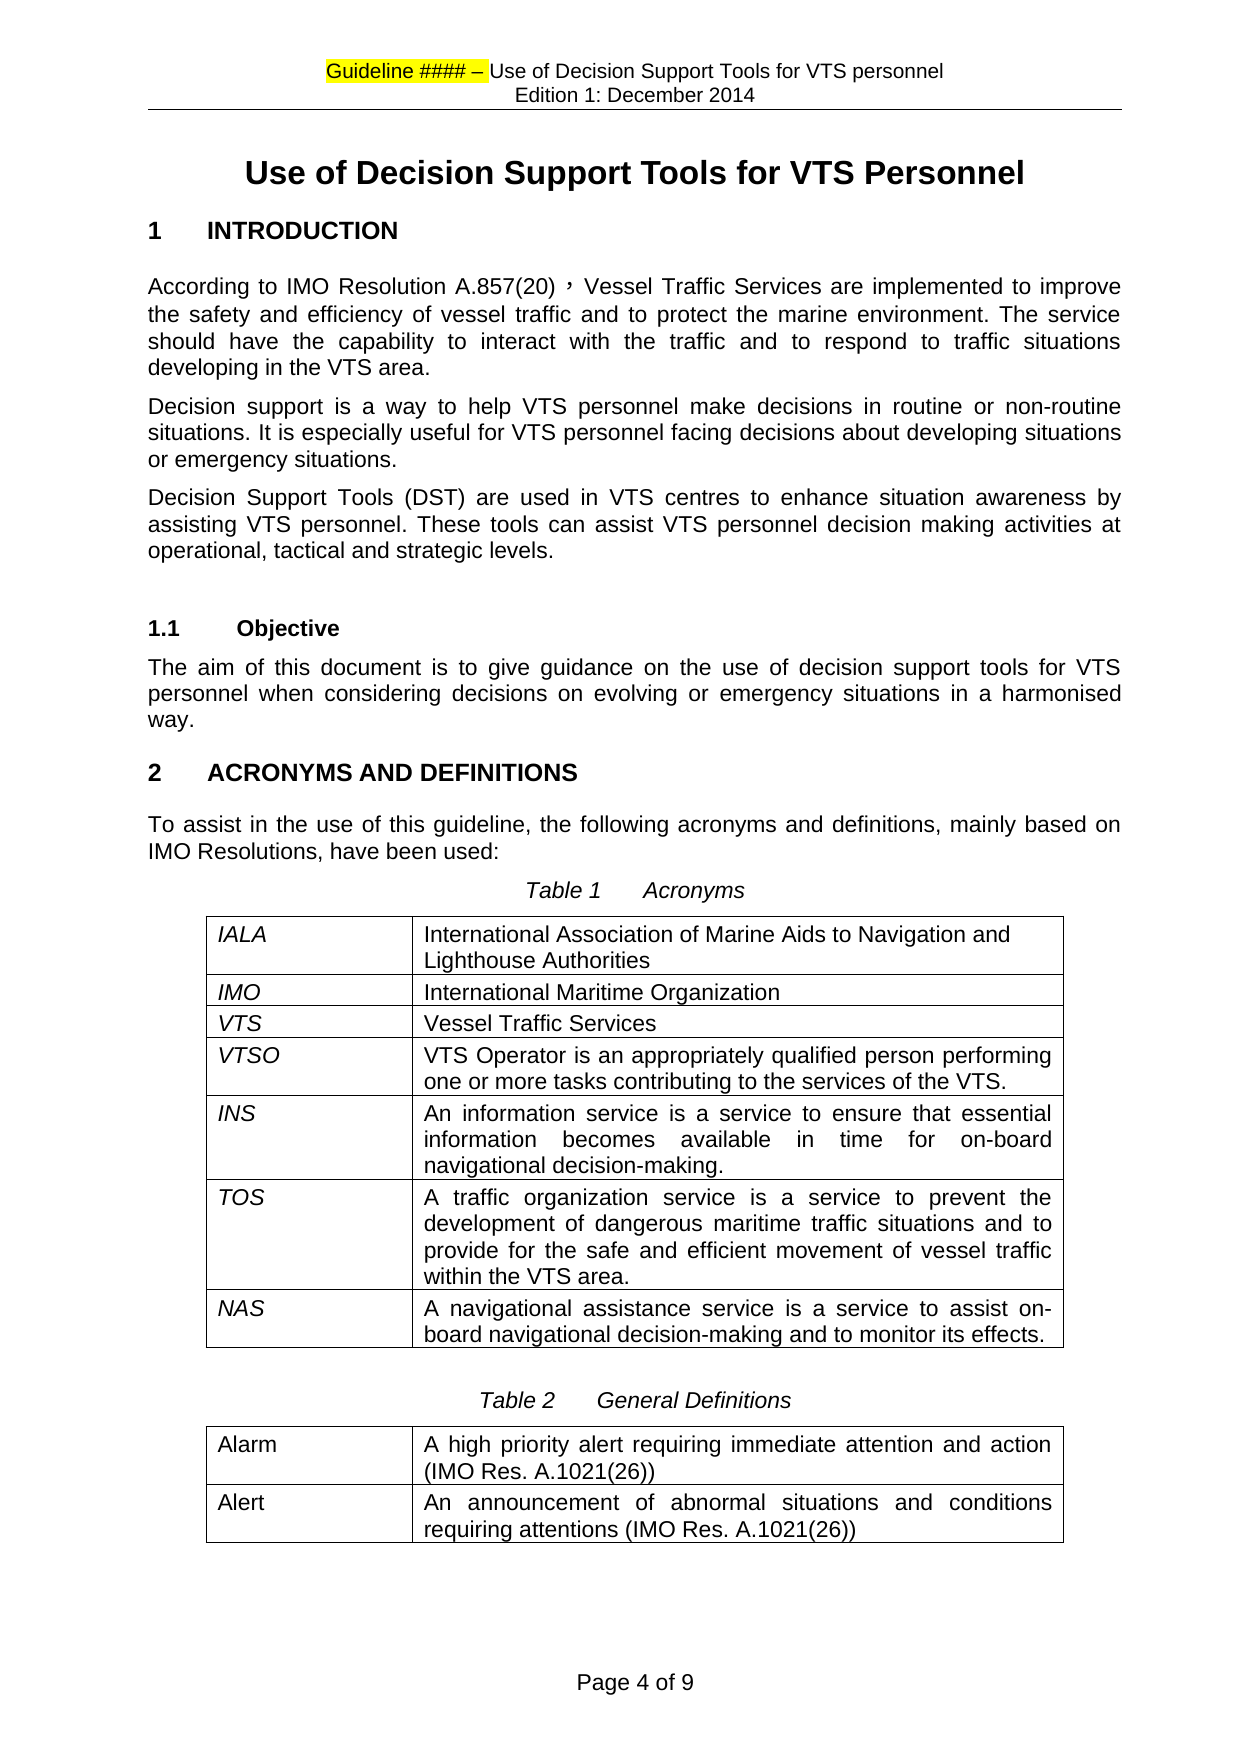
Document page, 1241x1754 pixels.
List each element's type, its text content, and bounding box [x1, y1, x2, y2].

table_cell Vessel Traffic Services [413, 1006, 1063, 1037]
table_cell An announcement of abnormal situations and conditions requiring attentions (IMO Res. A.1021(26)) [413, 1485, 1063, 1542]
table_cell VTSO [207, 1038, 412, 1094]
text According to IMO Resolution A.857(20)，Vessel Traffic Services are implemented to improve the safety and efficiency of vessel traffic and to protect the marine environment. The service should have the capability to interact with the traffic and to respond to traffic situations developing in the VTS area. [148, 270, 1122, 380]
table_cell Alert [207, 1485, 412, 1542]
table_header IALA [207, 917, 412, 973]
text To assist in the use of this guideline, the following acronyms and definitions, mainly based on IMO Resolutions, have been used: [148, 811, 1122, 864]
title Use of Decision Support Tools for VTS Personnel [148, 153, 1122, 191]
table_cell An information service is a service to ensure that essential information becomes available in time for on-board navigational decision-making. [413, 1096, 1063, 1179]
text General Definitions [148, 1387, 1122, 1413]
table_header A high priority alert requiring immediate attention and action (IMO Res. A.1021(26)) [413, 1427, 1063, 1484]
table_cell INS [207, 1096, 412, 1179]
table_cell TOS [207, 1180, 412, 1289]
table_header Alarm [207, 1427, 412, 1484]
subtitle Acronyms and Definitions [148, 758, 1122, 786]
subtitle Objective [148, 615, 1122, 641]
table_cell A navigational assistance service is a service to assist on-board navigational decision-making and to monitor its effects. [413, 1290, 1063, 1347]
table_cell NAS [207, 1290, 412, 1347]
subtitle Introduction [148, 216, 1122, 245]
text Acronyms [148, 877, 1122, 903]
table_cell International Maritime Organization [413, 975, 1063, 1005]
table_cell A traffic organization service is a service to prevent the development of dangerous maritime traffic situations and to provide for the safe and efficient movement of vessel traffic within the VTS area. [413, 1180, 1063, 1289]
table_cell VTS [207, 1006, 412, 1037]
table_header International Association of Marine Aids to Navigation and Lighthouse Authorities [413, 917, 1063, 973]
text The aim of this document is to give guidance on the use of decision support tools for VTS personnel when considering decisions on evolving or emergency situations in a harmonised way. [148, 654, 1122, 733]
table_cell VTS Operator is an appropriately qualified person performing one or more tasks contributing to the services of the VTS. [413, 1038, 1063, 1094]
text Decision support is a way to help VTS personnel make decisions in routine or non-routine situations. It is especially useful for VTS personnel facing decisions about developing situations or emergency situations. [148, 393, 1122, 472]
text Decision Support Tools (DST) are used in VTS centres to enhance situation awareness by assisting VTS personnel. These tools can assist VTS personnel decision making activities at operational, tactical and strategic levels. [148, 484, 1122, 563]
table_cell IMO [207, 975, 412, 1005]
